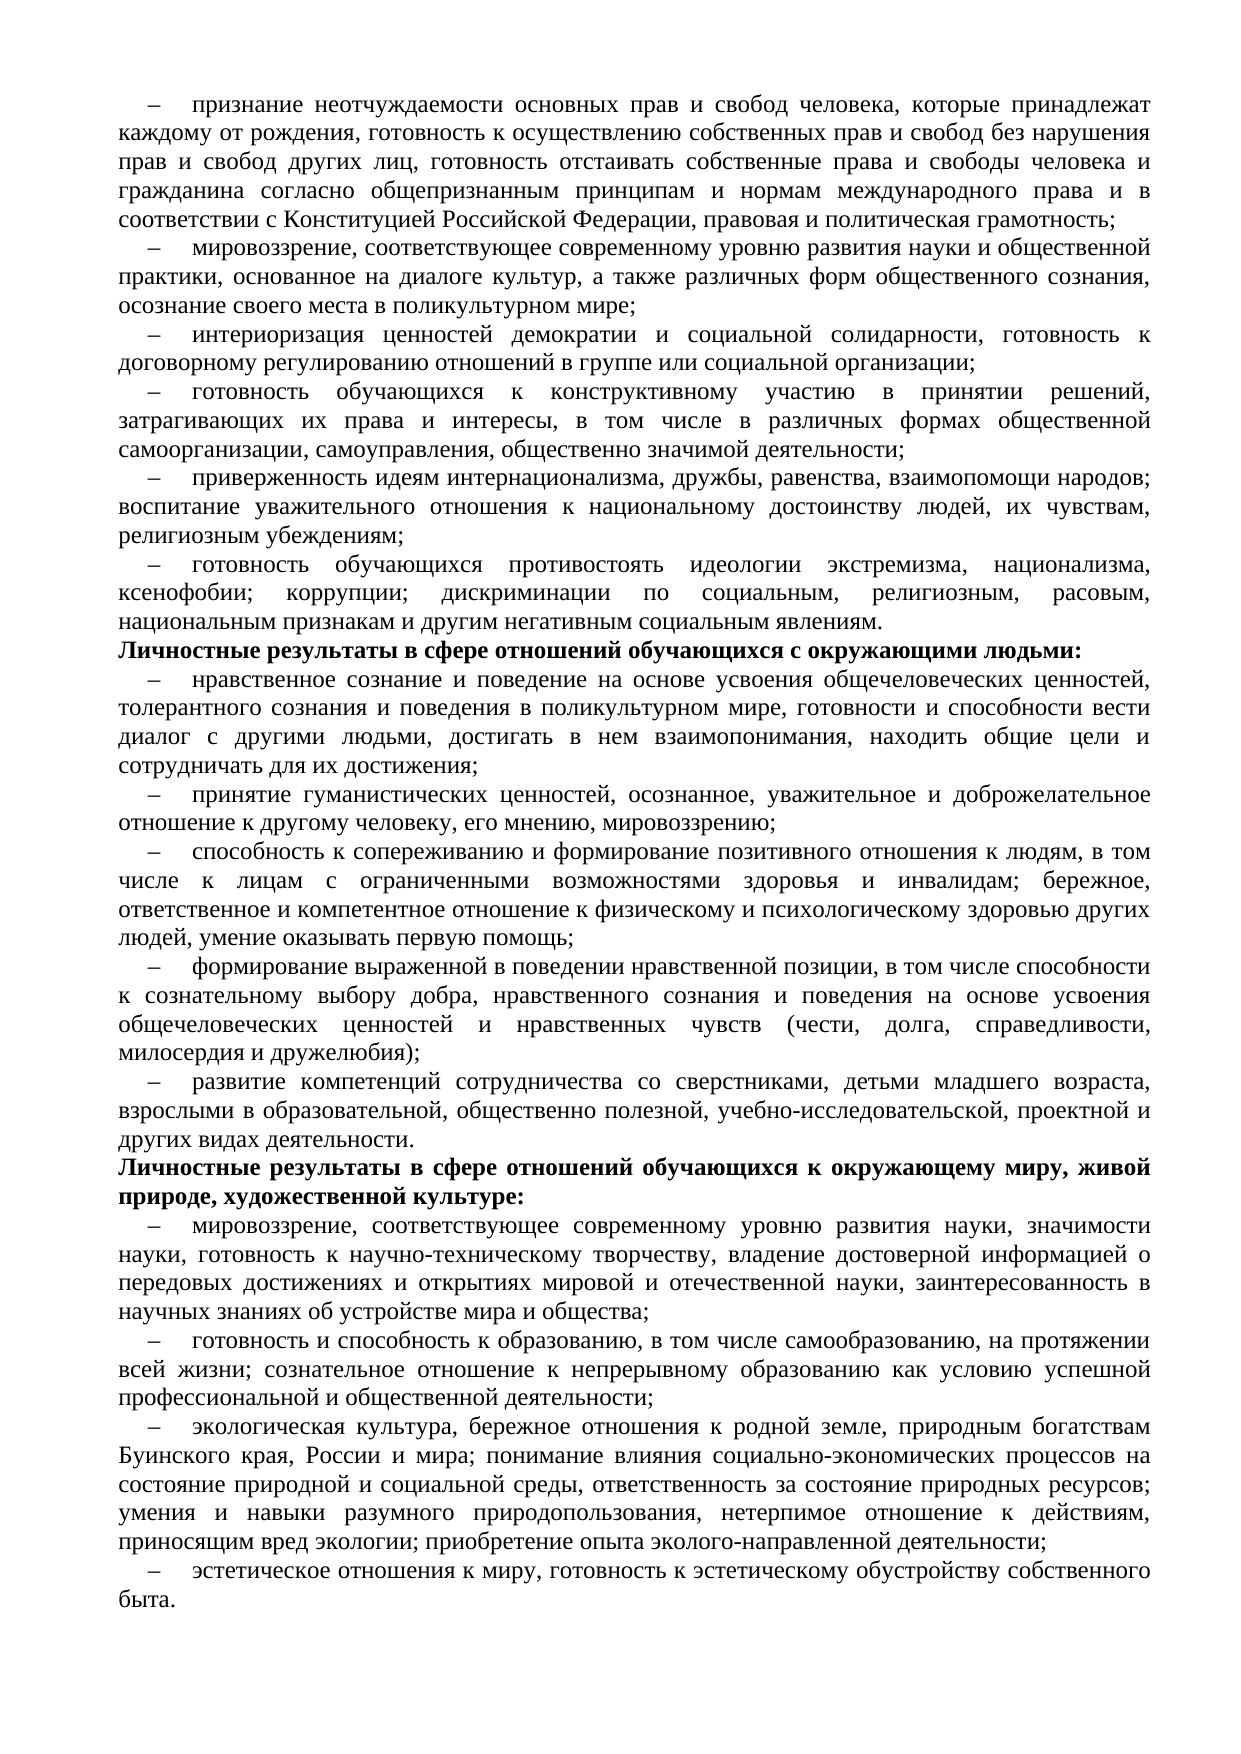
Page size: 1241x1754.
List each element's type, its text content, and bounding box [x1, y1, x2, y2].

text интериоризация ценностей демократии и социальной солидарности, готовность к договорному регулированию отношений в группе или социальной организации; [118, 319, 1152, 376]
text развитие компетенций сотрудничества со сверстниками, детьми младшего возраста, взрослыми в образовательной, общественно полезной, учебно-исследовательской, проектной и других видах деятельности. [118, 1066, 1152, 1152]
text нравственное сознание и поведение на основе усвоения общечеловеческих ценностей, толерантного сознания и поведения в поликультурном мире, готовности и способности вести диалог с другими людьми, достигать в нем взаимопонимания, находить общие цели и сотрудничать для их достижения; [118, 664, 1152, 779]
text признание неотчуждаемости основных прав и свобод человека, которые принадлежат каждому от рождения, готовность к осуществлению собственных прав и свобод без нарушения прав и свобод других лиц, готовность отстаивать собственные права и свободы человека и гражданина согласно общепризнанным принципам и нормам международного права и в соответствии с Конституцией Российской Федерации, правовая и политическая грамотность; [118, 89, 1152, 232]
text готовность обучающихся к конструктивному участию в принятии решений, затрагивающих их права и интересы, в том числе в различных формах общественной самоорганизации, самоуправления, общественно значимой деятельности; [118, 376, 1152, 462]
text готовность и способность к образованию, в том числе самообразованию, на протяжении всей жизни; сознательное отношение к непрерывному образованию как условию успешной профессиональной и общественной деятельности; [118, 1325, 1152, 1411]
text Личностные результаты в сфере отношений обучающихся с окружающими людьми: [118, 635, 1152, 664]
text мировоззрение, соответствующее современному уровню развития науки и общественной практики, основанное на диалоге культур, а также различных форм общественного сознания, осознание своего места в поликультурном мире; [118, 232, 1152, 319]
text Личностные результаты в сфере отношений обучающихся к окружающему миру, живой природе, художественной культуре: [118, 1152, 1152, 1210]
text мировоззрение, соответствующее современному уровню развития науки, значимости науки, готовность к научно-техническому творчеству, владение достоверной информацией о передовых достижениях и открытиях мировой и отечественной науки, заинтересованность в научных знаниях об устройстве мира и общества; [118, 1210, 1152, 1325]
text принятие гуманистических ценностей, осознанное, уважительное и доброжелательное отношение к другому человеку, его мнению, мировоззрению; [118, 779, 1152, 836]
text экологическая культура, бережное отношения к родной земле, природным богатствам Буинского края, России и мира; понимание влияния социально-экономических процессов на состояние природной и социальной среды, ответственность за состояние природных ресурсов; умения и навыки разумного природопользования, нетерпимое отношение к действиям, приносящим вред экологии; приобретение опыта эколого-направленной деятельности; [118, 1411, 1152, 1555]
text способность к сопереживанию и формирование позитивного отношения к людям, в том числе к лицам с ограниченными возможностями здоровья и инвалидам; бережное, ответственное и компетентное отношение к физическому и психологическому здоровью других людей, умение оказывать первую помощь; [118, 836, 1152, 951]
text формирование выраженной в поведении нравственной позиции, в том числе способности к сознательному выбору добра, нравственного сознания и поведения на основе усвоения общечеловеческих ценностей и нравственных чувств (чести, долга, справедливости, милосердия и дружелюбия); [118, 951, 1152, 1066]
text эстетическое отношения к миру, готовность к эстетическому обустройству собственного быта. [118, 1555, 1152, 1612]
text приверженность идеям интернационализма, дружбы, равенства, взаимопомощи народов; воспитание уважительного отношения к национальному достоинству людей, их чувствам, религиозным убеждениям; [118, 462, 1152, 549]
text готовность обучающихся противостоять идеологии экстремизма, национализма, ксенофобии; коррупции; дискриминации по социальным, религиозным, расовым, национальным признакам и другим негативным социальным явлениям. [118, 549, 1152, 635]
